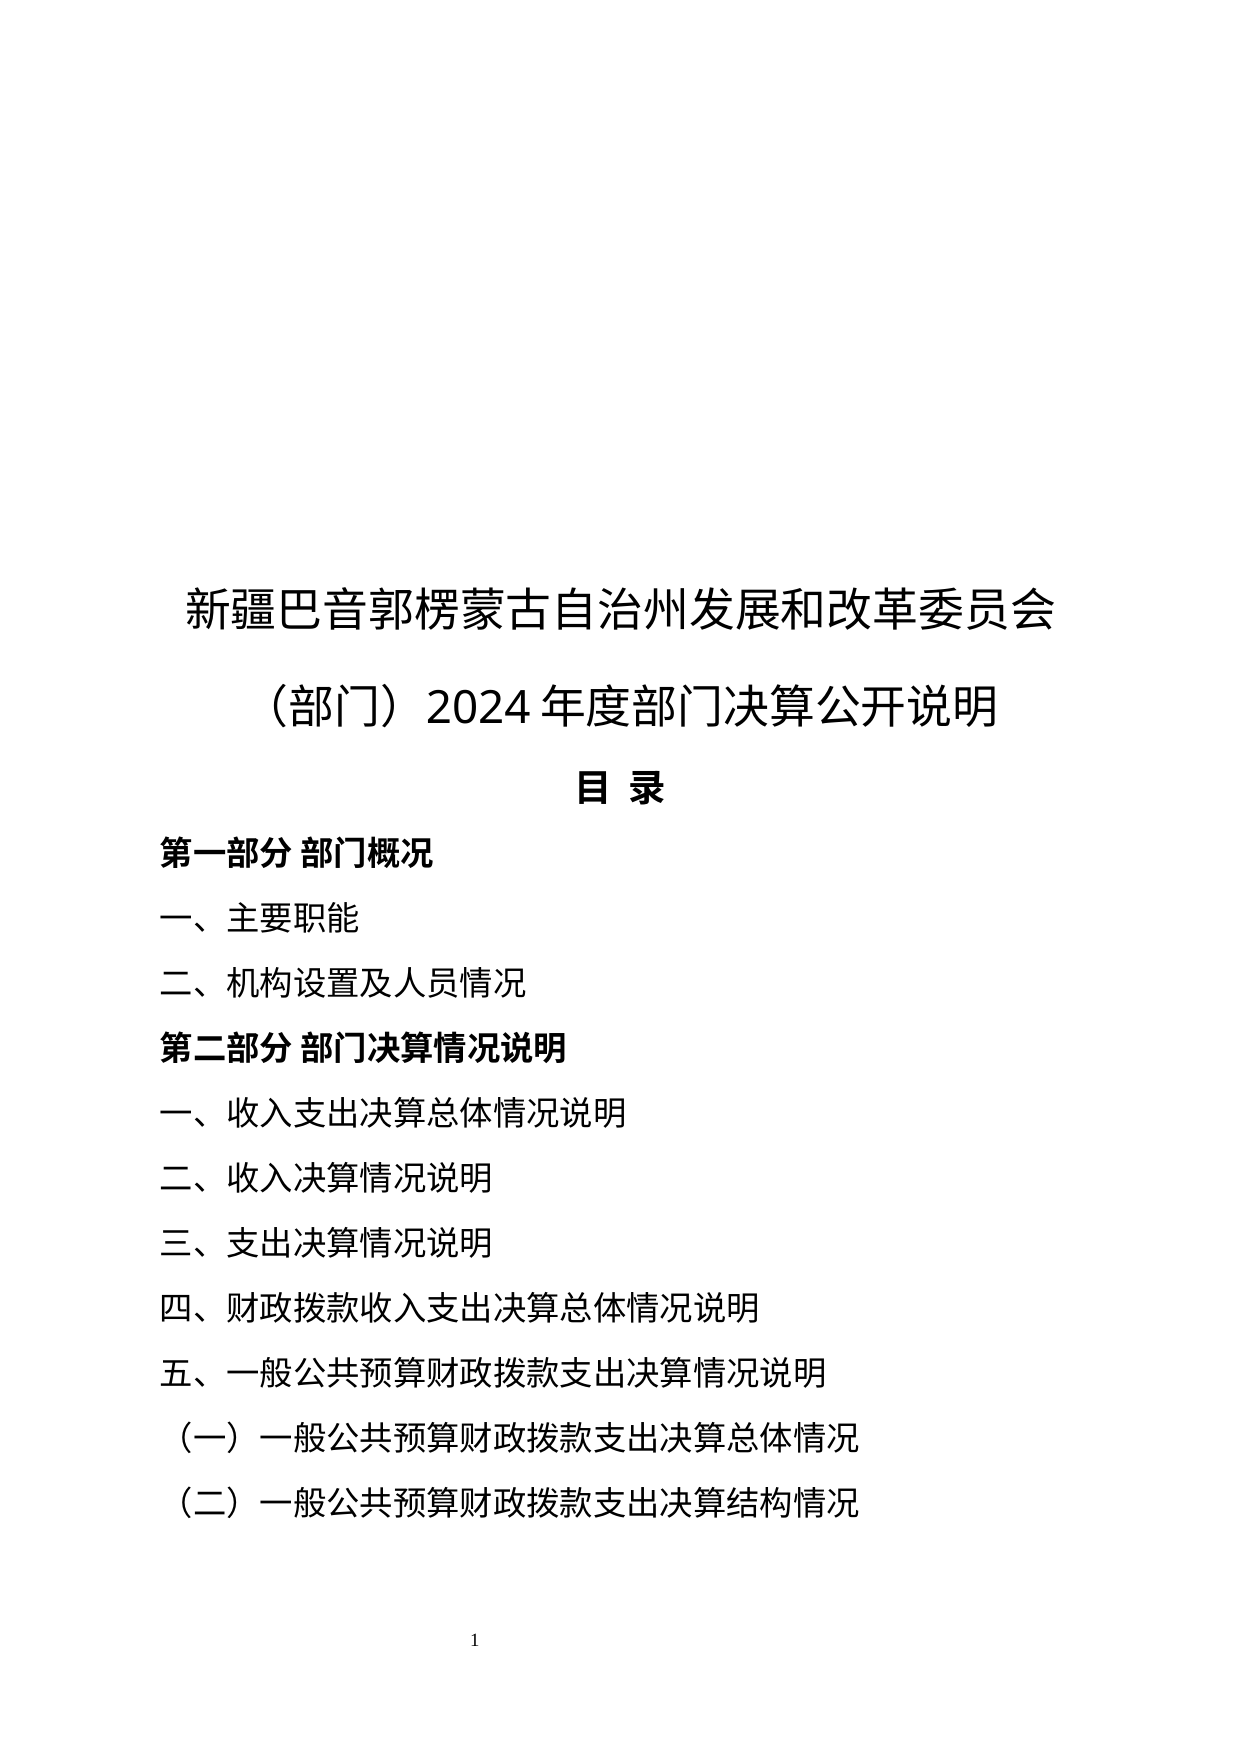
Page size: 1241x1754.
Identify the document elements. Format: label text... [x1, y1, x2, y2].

text 一、收入支出决算总体情况说明 [159, 1078, 1081, 1143]
text 目 录 [159, 753, 1081, 818]
text 新疆巴音郭楞蒙古自治州发展和改革委员会（部门）2024年度部门决算公开说明 [159, 558, 1081, 753]
text （一）一般公共预算财政拨款支出决算总体情况 [159, 1403, 1081, 1468]
text 五、一般公共预算财政拨款支出决算情况说明 [159, 1338, 1081, 1403]
text （二）一般公共预算财政拨款支出决算结构情况 [159, 1468, 1081, 1533]
text 第一部分 部门概况 [159, 818, 1081, 883]
text 四、财政拨款收入支出决算总体情况说明 [159, 1273, 1081, 1338]
text 二、收入决算情况说明 [159, 1143, 1081, 1208]
text 一、主要职能 [159, 883, 1081, 948]
text 三、支出决算情况说明 [159, 1208, 1081, 1273]
text 第二部分 部门决算情况说明 [159, 1013, 1081, 1078]
text 二、机构设置及人员情况 [159, 948, 1081, 1013]
